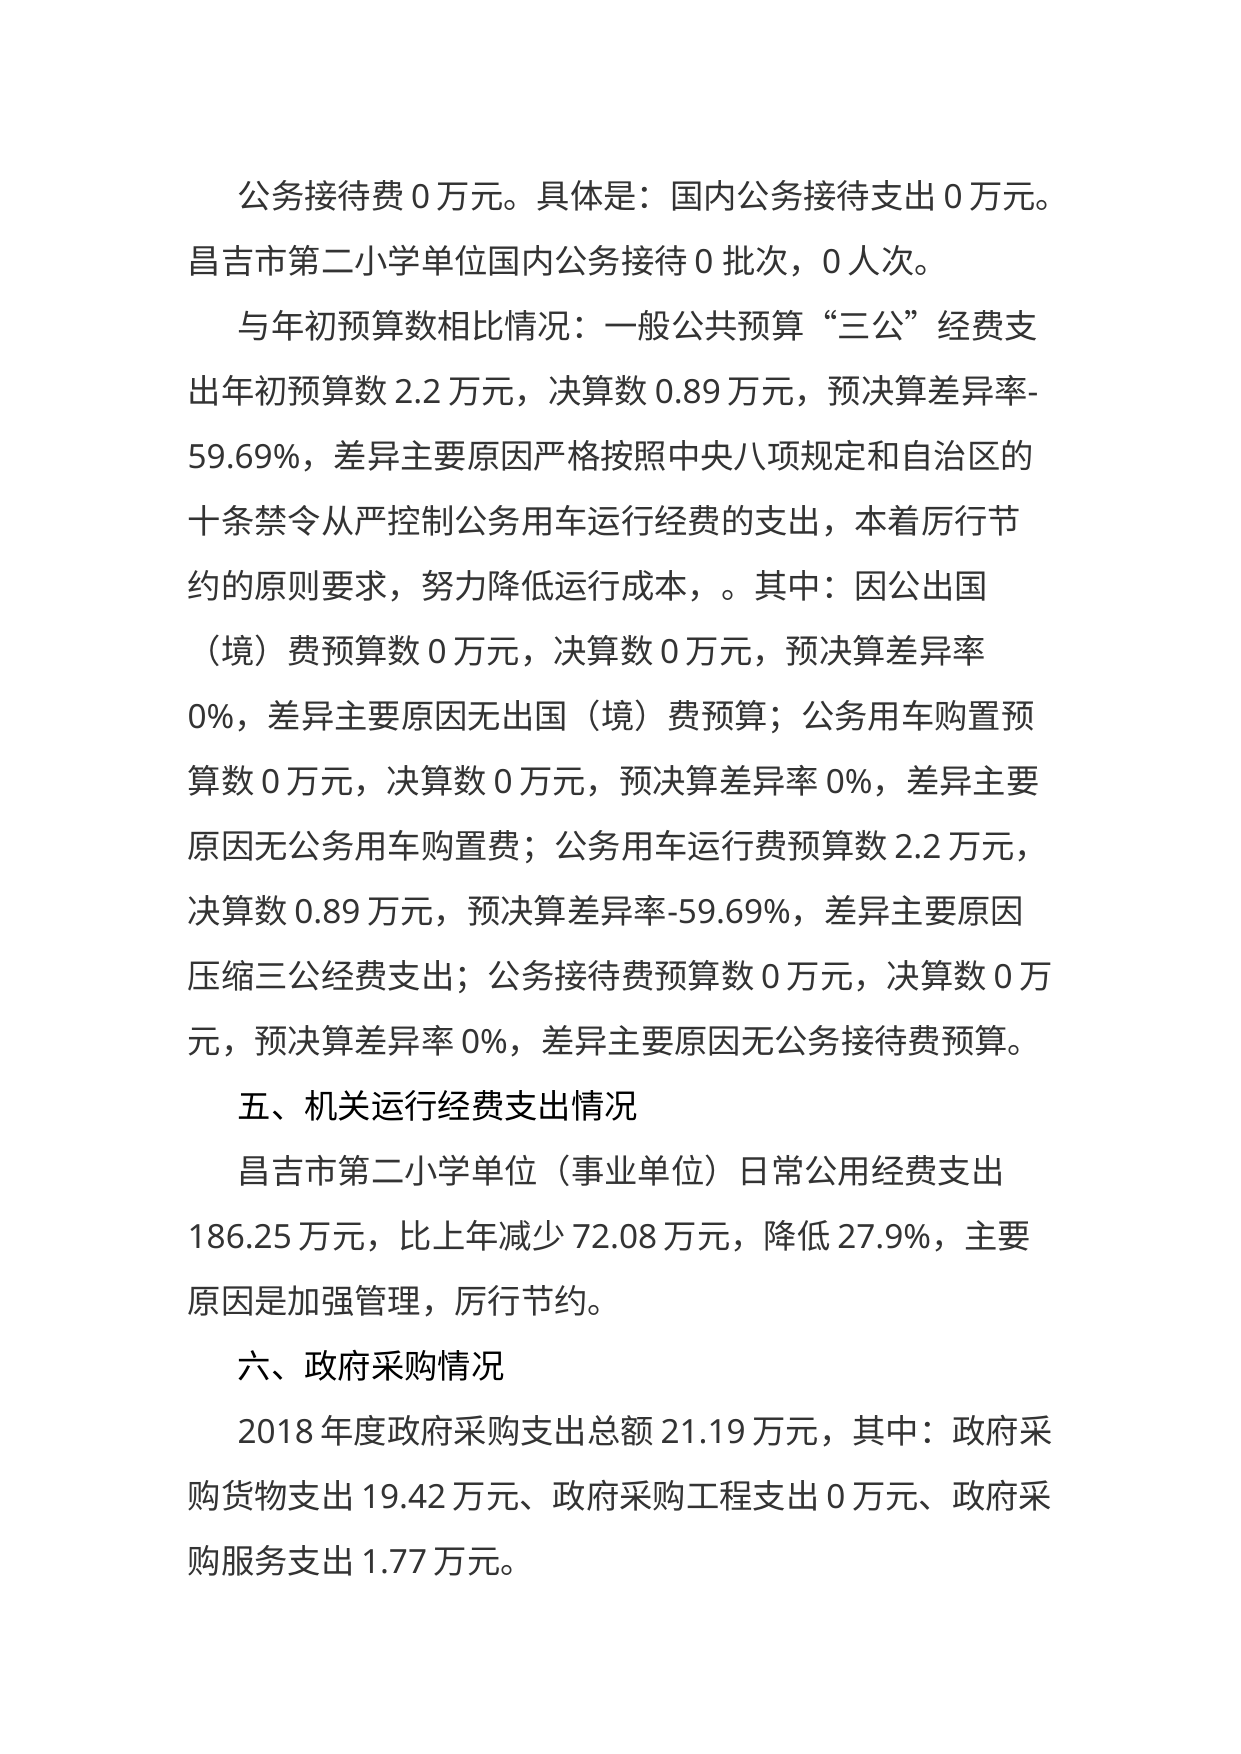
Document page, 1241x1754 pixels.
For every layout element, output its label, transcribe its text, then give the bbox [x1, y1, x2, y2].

text 2018年度政府采购支出总额21.19万元，其中：政府采购货物支出19.42万元、政府采购工程支出0万元、政府采购服务支出1.77万元。 [187, 1397, 1053, 1592]
text 昌吉市第二小学单位（事业单位）日常公用经费支出186.25万元，比上年减少72.08万元，降低27.9%，主要原因是加强管理，厉行节约。 [187, 1137, 1053, 1332]
text 与年初预算数相比情况：一般公共预算“三公”经费支出年初预算数2.2万元，决算数0.89万元，预决算差异率-59.69%，差异主要原因严格按照中央八项规定和自治区的十条禁令从严控制公务用车运行经费的支出，本着厉行节约的原则要求，努力降低运行成本，。其中：因公出国（境）费预算数0万元，决算数0万元，预决算差异率0%，差异主要原因无出国（境）费预算；公务用车购置预算数0万元，决算数0万元，预决算差异率0%，差异主要原因无公务用车购置费；公务用车运行费预算数2.2万元，决算数0.89万元，预决算差异率-59.69%，差异主要原因压缩三公经费支出；公务接待费预算数0万元，决算数0万元，预决算差异率0%，差异主要原因无公务接待费预算。 [187, 292, 1053, 1072]
text 五、机关运行经费支出情况 [187, 1072, 1053, 1137]
text 公务接待费0万元。具体是：国内公务接待支出0万元。昌吉市第二小学单位国内公务接待0 批次，0人次。 [187, 162, 1053, 292]
text 六、政府采购情况 [187, 1332, 1053, 1397]
